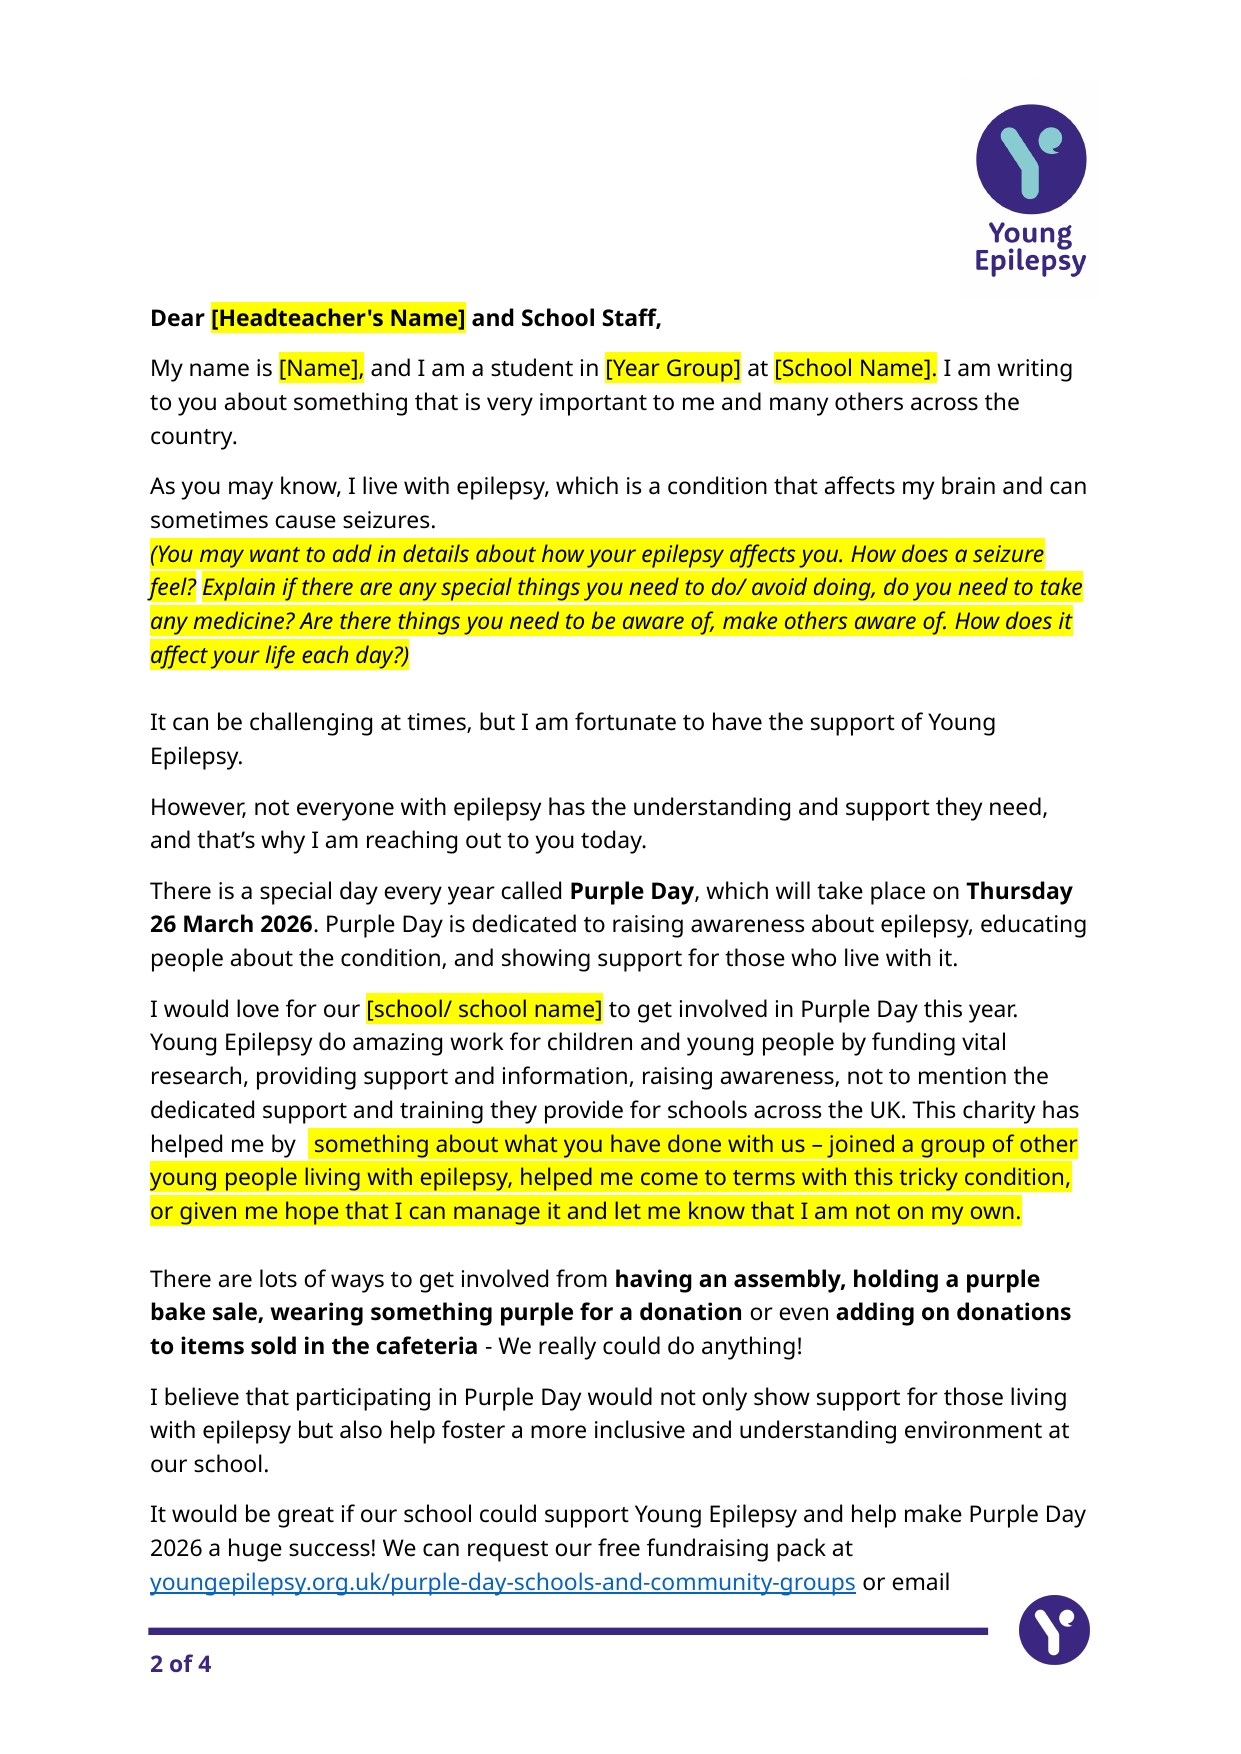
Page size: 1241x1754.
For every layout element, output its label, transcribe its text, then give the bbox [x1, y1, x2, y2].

text There is a special day every year called Purple Day, which will take place on Thursday 26 March 2026. Purple Day is dedicated to raising awareness about epilepsy, educating people about the condition, and showing support for those who live with it. [150, 874, 1090, 973]
text However, not everyone with epilepsy has the understanding and support they need, and that’s why I am reaching out to you today. [150, 790, 1090, 855]
picture [957, 79, 1101, 300]
picture [1019, 1597, 1090, 1665]
text As you may know, I live with epilepsy, which is a condition that affects my brain and can sometimes cause seizures. (You may want to add in details about how your epilepsy affects you. How does a seizure feel? Explain if there are any special things you need to do/ avoid doing, do you need to take any medicine? Are there things you need to be aware of, make others aware of. How does it affect your life each day?) It can be challenging at times, but I am fortunate to have the support of Young Epilepsy. [150, 470, 1090, 771]
text Dear [Headteacher's Name] and School Staff, [150, 150, 1090, 333]
text I believe that participating in Purple Day would not only show support for those living with epilepsy but also help foster a more inclusive and understanding environment at our school. [150, 1380, 1090, 1479]
text My name is [Name], and I am a student in [Year Group] at [School Name]. I am writing to you about something that is very important to me and many others across the country. [150, 352, 1090, 451]
text I would love for our [school/ school name] to get involved in Purple Day this year. Young Epilepsy do amazing work for children and young people by funding vital research, providing support and information, raising awareness, not to mention the dedicated support and training they provide for schools across the UK. This charity has helped me by something about what you have done with us – joined a group of other young people living with epilepsy, helped me come to terms with this tricky condition, or given me hope that I can manage it and let me know that I am not on my own. There are lots of ways to get involved from having an assembly, holding a purple bake sale, wearing something purple for a donation or even adding on donations to items sold in the cafeteria - We really could do anything! [150, 992, 1090, 1361]
